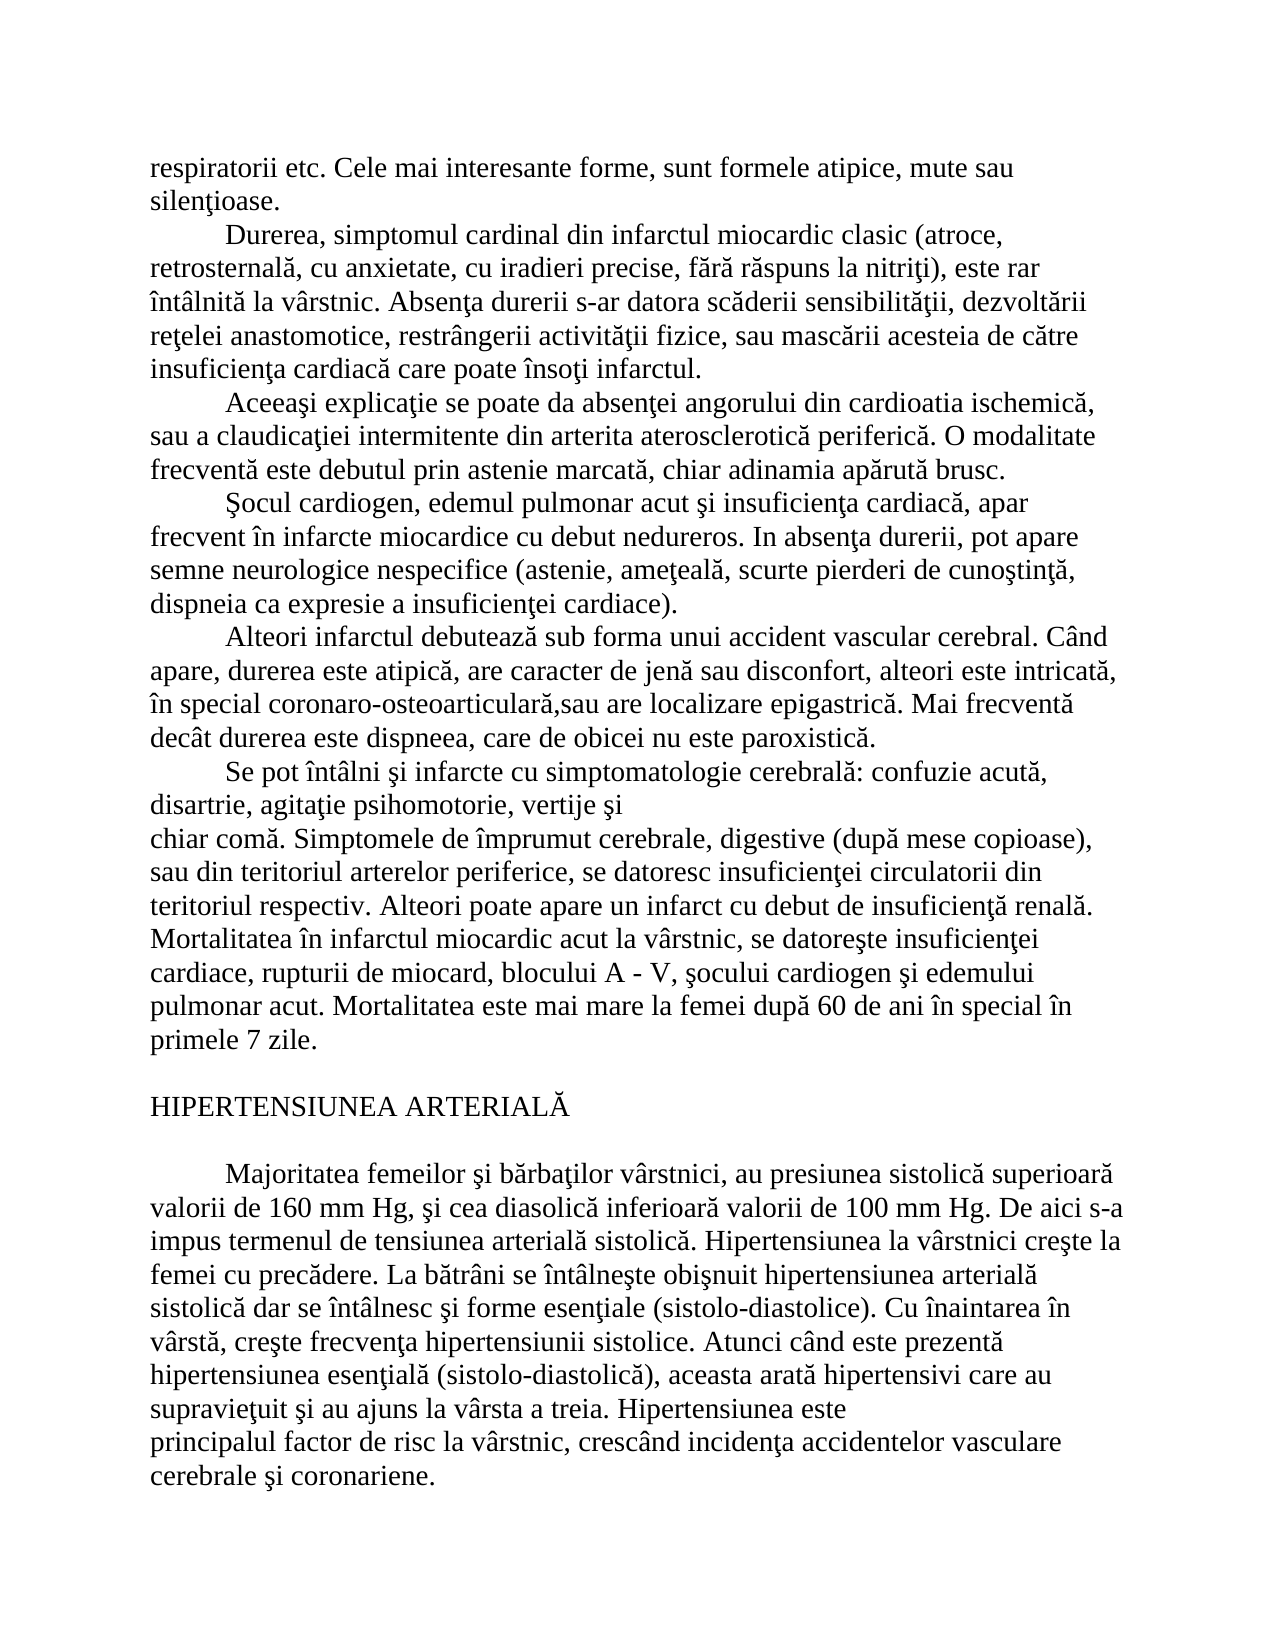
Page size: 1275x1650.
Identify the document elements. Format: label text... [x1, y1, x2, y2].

text Majoritatea femeilor şi bărbaţilor vârstnici, au presiunea sistolică superioară valorii de 160 mm Hg, şi cea diasolică inferioară valorii de 100 mm Hg. De aici s-a impus termenul de tensiunea arterială sistolică. Hipertensiunea la vârstnici creşte la femei cu precădere. La bătrâni se întâlneşte obişnuit hipertensiunea arterială sistolică dar se întâlnesc şi forme esenţiale (sistolo-diastolice). Cu înaintarea în vârstă, creşte frecvenţa hipertensiunii sistolice. Atunci când este prezentă hipertensiunea esenţială (sistolo-diastolică), aceasta arată hipertensivi care au supravieţuit şi au ajuns la vârsta a treia. Hipertensiunea este [150, 1156, 1125, 1424]
text chiar comă. Simptomele de împrumut cerebrale, digestive (după mese copioase), sau din teritoriul arterelor periferice, se datoresc insuficienţei circulatorii din teritoriul respectiv. Alteori poate apare un infarct cu debut de insuficienţă renală. Mortalitatea în infarctul miocardic acut la vârstnic, se datoreşte insuficienţei cardiace, rupturii de miocard, blocului A - V, şocului cardiogen şi edemului pulmonar acut. Mortalitatea este mai mare la femei după 60 de ani în special în primele 7 zile. [150, 821, 1125, 1056]
text Alteori infarctul debutează sub forma unui accident vascular cerebral. Când apare, durerea este atipică, are caracter de jenă sau disconfort, alteori este intricată, în special coronaro-osteoarticulară,sau are localizare epigastrică. Mai frecventă decât durerea este dispneea, care de obicei nu este paroxistică. [150, 619, 1125, 754]
text Şocul cardiogen, edemul pulmonar acut şi insuficienţa cardiacă, apar frecvent în infarcte miocardice cu debut nedureros. In absenţa durerii, pot apare semne neurologice nespecifice (astenie, ameţeală, scurte pierderi de cunoştinţă, dispneia ca expresie a insuficienţei cardiace). [150, 485, 1125, 619]
text HIPERTENSIUNEA ARTERIALĂ [150, 1089, 1125, 1123]
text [150, 150, 1125, 217]
text Aceeaşi explicaţie se poate da absenţei angorului din cardioatia ischemică, sau a claudicaţiei intermitente din arterita aterosclerotică periferică. O modalitate frecventă este debutul prin astenie marcată, chiar adinamia apărută brusc. [150, 385, 1125, 485]
text Durerea, simptomul cardinal din infarctul miocardic clasic (atroce, retrosternală, cu anxietate, cu iradieri precise, fără răspuns la nitriţi), este rar întâlnită la vârstnic. Absenţa durerii s-ar datora scăderii sensibilităţii, dezvoltării reţelei anastomotice, restrângerii activităţii fizice, sau mascării acesteia de către insuficienţa cardiacă care poate însoţi infarctul. [150, 217, 1125, 385]
text principalul factor de risc la vârstnic, crescând incidenţa accidentelor vasculare cerebrale şi coronariene. [150, 1424, 1125, 1492]
text Se pot întâlni şi infarcte cu simptomatologie cerebrală: confuzie acută, disartrie, agitaţie psihomotorie, vertije şi [150, 754, 1125, 821]
